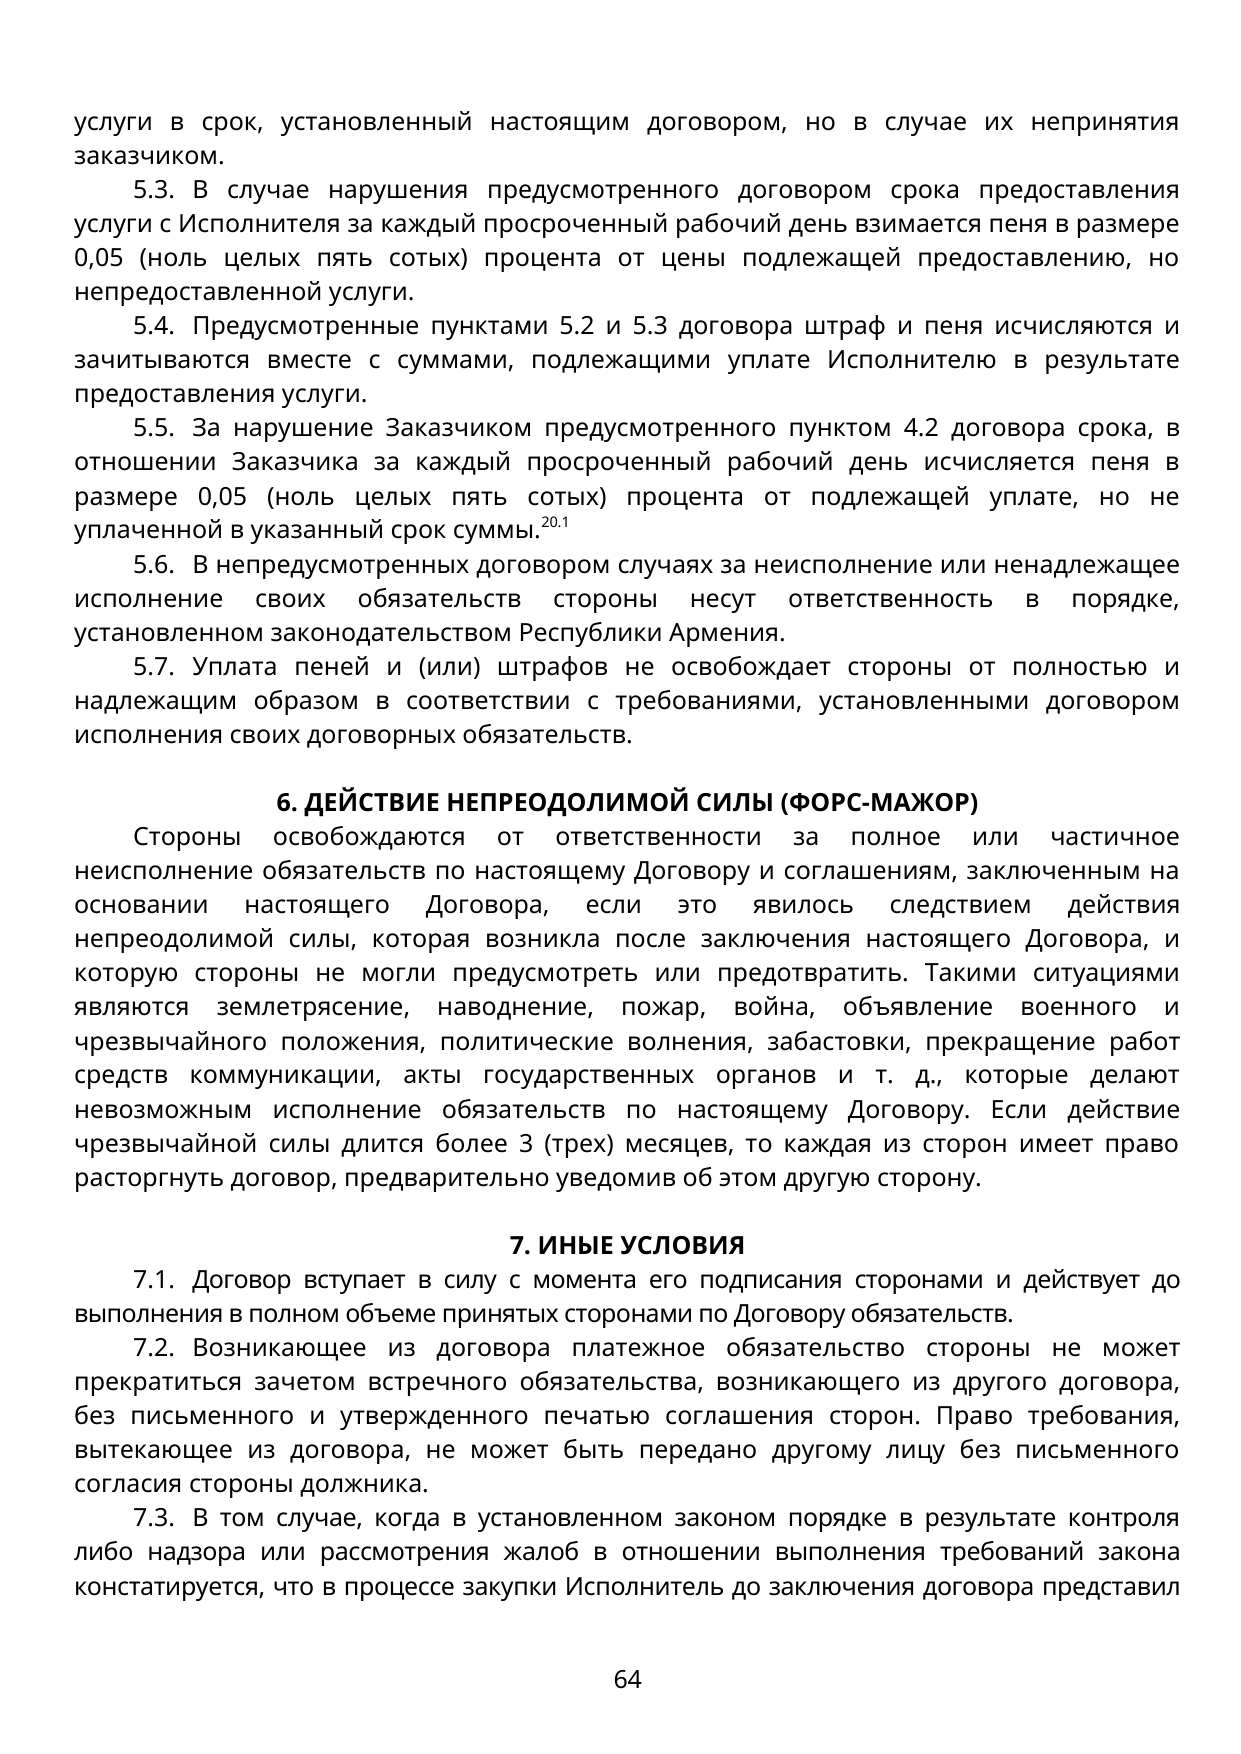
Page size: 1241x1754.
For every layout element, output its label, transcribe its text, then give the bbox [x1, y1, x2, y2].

text 5.3. В случае нарушения предусмотренного договором срока предоставления услуги с Исполнителя за каждый просроченный рабочий день взимается пеня в размере 0,05 (ноль целых пять сотых) процента от цены подлежащей предоставлению, но непредоставленной услуги. [74, 172, 1181, 308]
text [74, 1500, 1181, 1602]
text 6. ДЕЙСТВИЕ НЕПРЕОДОЛИМОЙ СИЛЫ (ФОРС-МАЖОР) [74, 785, 1181, 819]
text 5.6. В непредусмотренных договором случаях за неисполнение или ненадлежащее исполнение своих обязательств стороны несут ответственность в порядке, установленном законодательством Республики Армения. [74, 546, 1181, 648]
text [74, 103, 1181, 172]
text 5.5. За нарушение Заказчиком предусмотренного пунктом 4.2 договора срока, в отношении Заказчика за каждый просроченный рабочий день исчисляется пеня в размере 0,05 (ноль целых пять сотых) процента от подлежащей уплате, но не уплаченной в указанный срок суммы.20.1 [74, 410, 1181, 546]
text 5.7. Уплата пеней и (или) штрафов не освобождает стороны от полностью и надлежащим образом в соответствии с требованиями, установленными договором исполнения своих договорных обязательств. [74, 648, 1181, 751]
text 7. ИНЫЕ УСЛОВИЯ [74, 1227, 1181, 1262]
text Стороны освобождаются от ответственности за полное или частичное неисполнение обязательств по настоящему Договору и соглашениям, заключенным на основании настоящего Договора, если это явилось следствием действия непреодолимой силы, которая возникла после заключения настоящего Договора, и которую стороны не могли предусмотреть или предотвратить. Такими ситуациями являются землетрясение, наводнение, пожар, война, объявление военного и чрезвычайного положения, политические волнения, забастовки, прекращение работ средств коммуникации, акты государственных органов и т. д., которые делают невозможным исполнение обязательств по настоящему Договору. Если действие чрезвычайной силы длится более 3 (трех) месяцев, то каждая из сторон имеет право расторгнуть договор, предварительно уведомив об этом другую сторону. [74, 819, 1181, 1193]
text 5.4. Предусмотренные пунктами 5.2 и 5.3 договора штраф и пеня исчисляются и зачитываются вместе с суммами, подлежащими уплате Исполнителю в результате предоставления услуги. [74, 308, 1181, 410]
text 7.2. Возникающее из договора платежное обязательство стороны не может прекратиться зачетом встречного обязательства, возникающего из другого договора, без письменного и утвержденного печатью соглашения сторон. Право требования, вытекающее из договора, не может быть передано другому лицу без письменного согласия стороны должника. [74, 1330, 1181, 1500]
text 7.1. Договор вступает в силу с момента его подписания сторонами и действует до выполнения в полном объеме принятых сторонами по Договору обязательств. [74, 1262, 1181, 1330]
